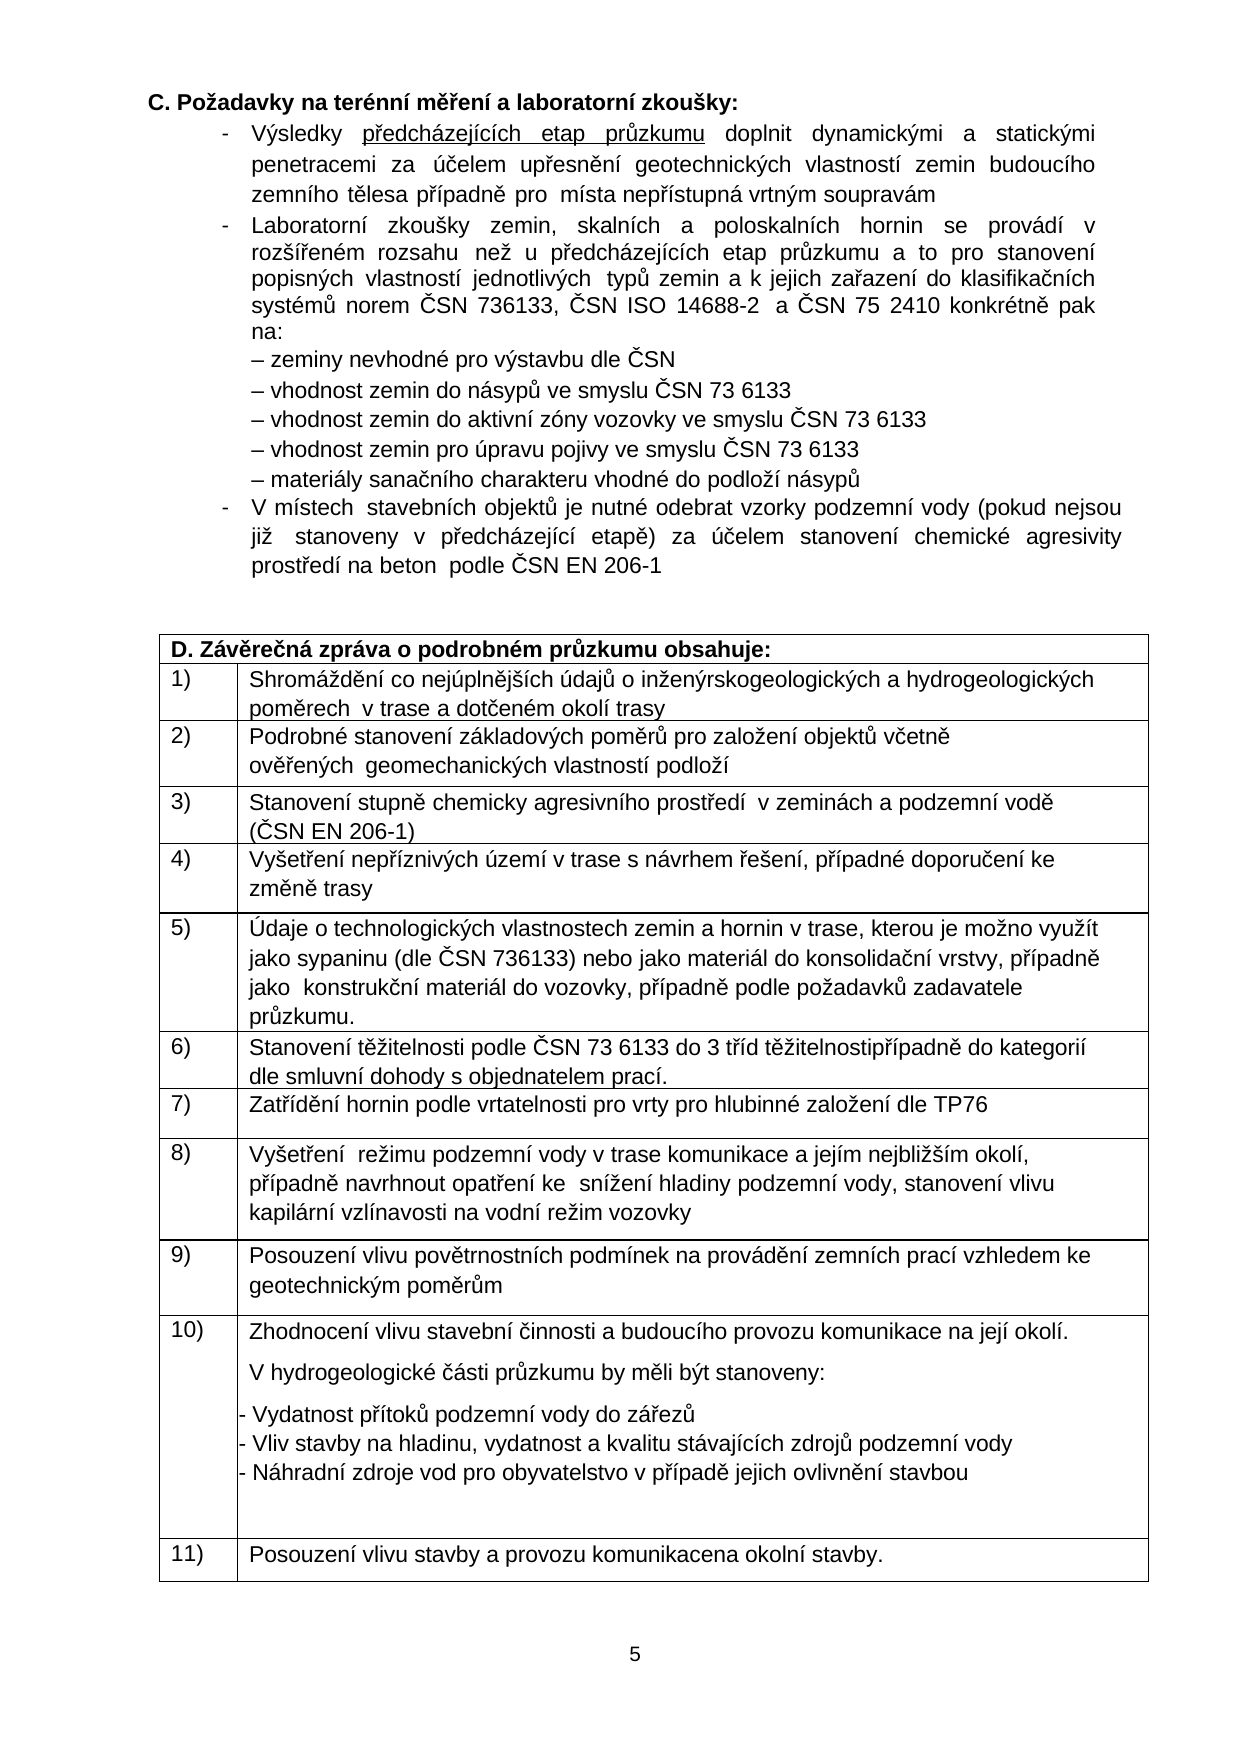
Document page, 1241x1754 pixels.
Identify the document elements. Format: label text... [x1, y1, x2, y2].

list Výsledky předcházejících etap průzkumu doplnit dynamickými a statickými penetracemi za účelem upřesnění geotechnických vlastností zemin budoucího zemního tělesa případně pro místa nepřístupná vrtným soupravám [222, 119, 1096, 207]
table_cell Zatřídění hornin podle vrtatelnosti pro vrty pro hlubinné založení dle TP76 [238, 1089, 1148, 1137]
text – zeminy nevhodné pro výstavbu dle ČSN [251, 344, 1122, 373]
table_cell Stanovení těžitelnosti podle ČSN 73 6133 do 3 tříd těžitelnostipřípadně do kategorií dle smluvní dohody s objednatelem prací. [238, 1032, 1148, 1088]
table_cell Údaje o technologických vlastnostech zemin a hornin v trase, kterou je možno využít jako sypaninu (dle ČSN 736133) nebo jako materiál do konsolidační vrstvy, případně jako konstrukční materiál do vozovky, případně podle požadavků zadavatele průzkumu. [238, 914, 1148, 1031]
text – materiály sanačního charakteru vhodné do podloží násypů [251, 466, 1122, 492]
text C. Požadavky na terénní měření a laboratorní zkoušky: [148, 89, 1122, 115]
table_cell Posouzení vlivu stavby a provozu komunikacena okolní stavby. [238, 1539, 1148, 1581]
table_cell 11) [160, 1539, 237, 1581]
table_cell 3) [160, 787, 237, 843]
table_cell Vyšetření nepříznivých území v trase s návrhem řešení, případné doporučení ke změně trasy [238, 844, 1148, 912]
text – vhodnost zemin do násypů ve smyslu ČSN 73 6133 [251, 377, 1122, 403]
table_cell Zhodnocení vlivu stavební činnosti a budoucího provozu komunikace na její okolí. V hydrogeologické části průzkumu by měli být stanoveny: - Vydatnost přítoků podzemní vody do zářezů - Vliv stavby na hladinu, vydatnost a kvalitu stávajících zdrojů podzemní vody - Náhradní zdroje vod pro obyvatelstvo v případě jejich ovlivnění stavbou [238, 1316, 1148, 1538]
list Laboratorní zkoušky zemin, skalních a poloskalních hornin se provádí v rozšířeném rozsahu než u předcházejících etap průzkumu a to pro stanovení popisných vlastností jednotlivých typů zemin a k jejich zařazení do klasifikačních systémů norem ČSN 736133, ČSN ISO 14688-2 a ČSN 75 2410 konkrétně pak na: [222, 211, 1096, 344]
table_cell 8) [160, 1139, 237, 1239]
table_cell 2) [160, 721, 237, 786]
text – vhodnost zemin do aktivní zóny vozovky ve smyslu ČSN 73 6133 [251, 406, 1122, 433]
table_cell Posouzení vlivu povětrnostních podmínek na provádění zemních prací vzhledem ke geotechnickým poměrům [238, 1241, 1148, 1314]
table_cell 9) [160, 1241, 237, 1314]
list V místech stavebních objektů je nutné odebrat vzorky podzemní vody (pokud nejsou již stanoveny v předcházející etapě) za účelem stanovení chemické agresivity prostředí na beton podle ČSN EN 206-1 [222, 492, 1122, 580]
table_cell Shromáždění co nejúplnějších údajů o inženýrskogeologických a hydrogeologických poměrech v trase a dotčeném okolí trasy [238, 664, 1148, 720]
table_cell 4) [160, 844, 237, 912]
table_header D. Závěrečná zpráva o podrobném průzkumu obsahuje: [160, 635, 1148, 663]
table_cell 7) [160, 1089, 237, 1137]
table_cell Vyšetření režimu podzemní vody v trase komunikace a jejím nejbližším okolí, případně navrhnout opatření ke snížení hladiny podzemní vody, stanovení vlivu kapilární vzlínavosti na vodní režim vozovky [238, 1139, 1148, 1239]
table_cell 5) [160, 914, 237, 1031]
table_cell Podrobné stanovení základových poměrů pro založení objektů včetně ověřených geomechanických vlastností podloží [238, 721, 1148, 786]
table_cell Stanovení stupně chemicky agresivního prostředí v zeminách a podzemní vodě (ČSN EN 206-1) [238, 787, 1148, 843]
table_cell 1) [160, 664, 237, 720]
text – vhodnost zemin pro úpravu pojivy ve smyslu ČSN 73 6133 [251, 436, 1122, 463]
table_cell 10) [160, 1316, 237, 1538]
table_cell 6) [160, 1032, 237, 1088]
